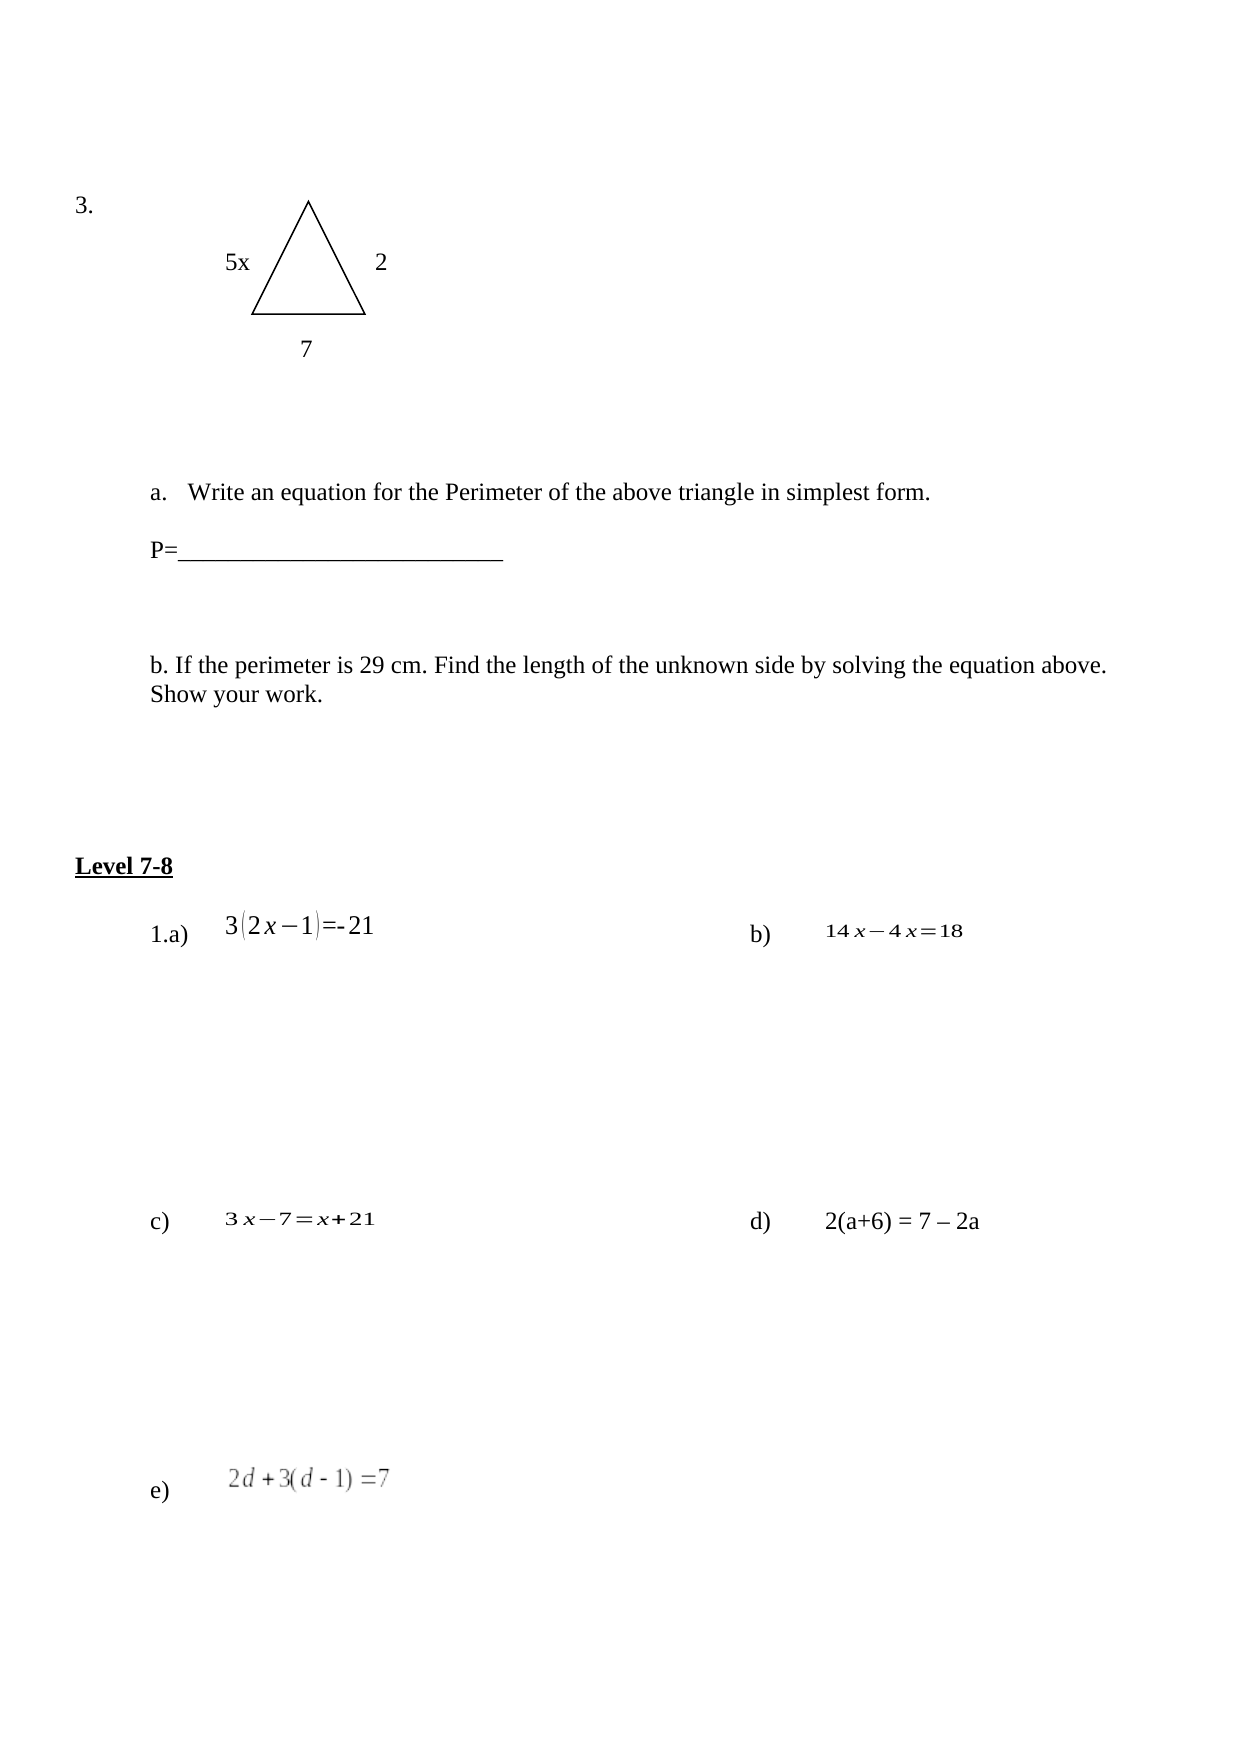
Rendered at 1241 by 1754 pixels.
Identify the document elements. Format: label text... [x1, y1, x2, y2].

text 7 [75, 334, 1165, 362]
text P=__________________________ [150, 535, 1165, 564]
text b. If the perimeter is 29 cm. Find the length of the unknown side by solving the equation above. Show your work. [150, 650, 1165, 707]
text 3. [75, 190, 1165, 219]
text 5x 2 [333, 247, 1165, 276]
text 5x 2 [75, 247, 284, 276]
list Write an equation for the Perimeter of the above triangle in simplest form. [150, 477, 1165, 506]
text 1.a) b) [75, 909, 1165, 947]
subtitle Level 7-8 [75, 851, 1165, 880]
text c) d) 2(a+6) = 7 – 2a [75, 1206, 1165, 1235]
text e) [75, 1465, 1165, 1504]
